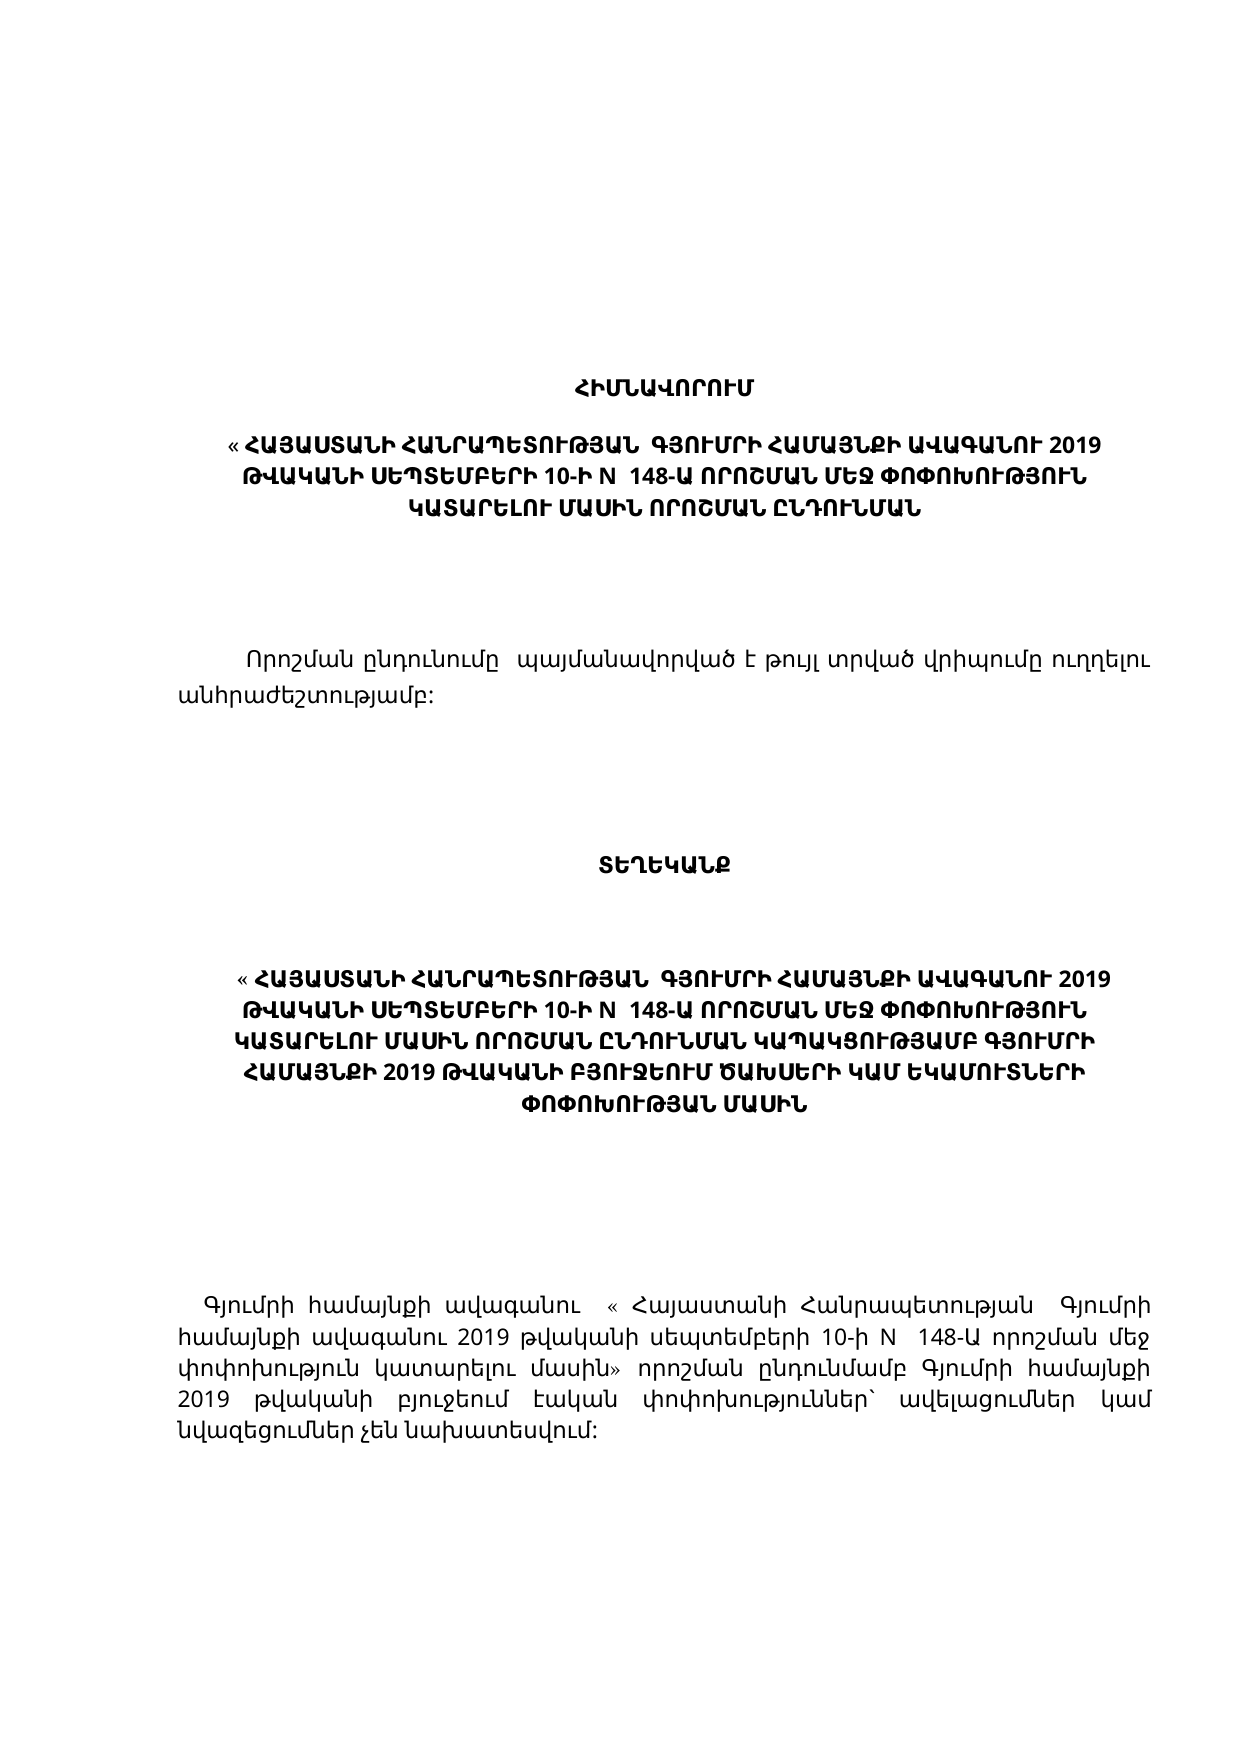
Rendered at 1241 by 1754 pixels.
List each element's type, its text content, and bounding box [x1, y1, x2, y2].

text Որոշման ընդունումը պայմանավորված է թույլ տրված վրիպումը ուղղելու անհրաժեշտությամբ: [177, 643, 1152, 710]
text ՀԻՄՆԱՎՈՐՈՒՄ [177, 372, 1152, 403]
text Գյումրի համայնքի ավագանու  Հայաստանի Հանրապետության Գյումրի համայնքի ավագանու 2019 թվականի սեպտեմբերի 10-ի N 148-Ա որոշման մեջ փոփոխություն կատարելու մասին որոշման ընդունմամբ Գյումրի համայնքի 2019 թվականի բյուջեում էական փոփոխություններ` ավելացումներ կամ նվազեցումներ չեն նախատեսվում: [177, 1289, 1152, 1445]
text ՏԵՂԵԿԱՆՔ [177, 849, 1152, 880]
text  ՀԱՅԱՍՏԱՆԻ ՀԱՆՐԱՊԵՏՈՒԹՅԱՆ ԳՅՈՒՄՐԻ ՀԱՄԱՅՆՔԻ ԱՎԱԳԱՆՈՒ 2019 ԹՎԱԿԱՆԻ ՍԵՊՏԵՄԲԵՐԻ 10-Ի N 148-Ա ՈՐՈՇՄԱՆ ՄԵՋ ՓՈՓՈԽՈՒԹՅՈՒՆ ԿԱՏԱՐԵԼՈՒ ՄԱՍԻՆ ՈՐՈՇՄԱՆ ԸՆԴՈՒՆՄԱՆ ԿԱՊԱԿՑՈՒԹՅԱՄԲ ԳՅՈՒՄՐԻ ՀԱՄԱՅՆՔԻ 2019 ԹՎԱԿԱՆԻ ԲՅՈՒՋԵՈՒՄ ԾԱԽՍԵՐԻ ԿԱՄ ԵԿԱՄՈՒՏՆԵՐԻ ՓՈՓՈԽՈՒԹՅԱՆ ՄԱՍԻՆ [177, 963, 1152, 1119]
text « ՀԱՅԱՍՏԱՆԻ ՀԱՆՐԱՊԵՏՈՒԹՅԱՆ ԳՅՈՒՄՐԻ ՀԱՄԱՅՆՔԻ ԱՎԱԳԱՆՈՒ 2019 ԹՎԱԿԱՆԻ ՍԵՊՏԵՄԲԵՐԻ 10-Ի N 148-Ա ՈՐՈՇՄԱՆ ՄԵՋ ՓՈՓՈԽՈՒԹՅՈՒՆ ԿԱՏԱՐԵԼՈՒ ՄԱՍԻՆ ՈՐՈՇՄԱՆ ԸՆԴՈՒՆՄԱՆ [177, 429, 1152, 523]
